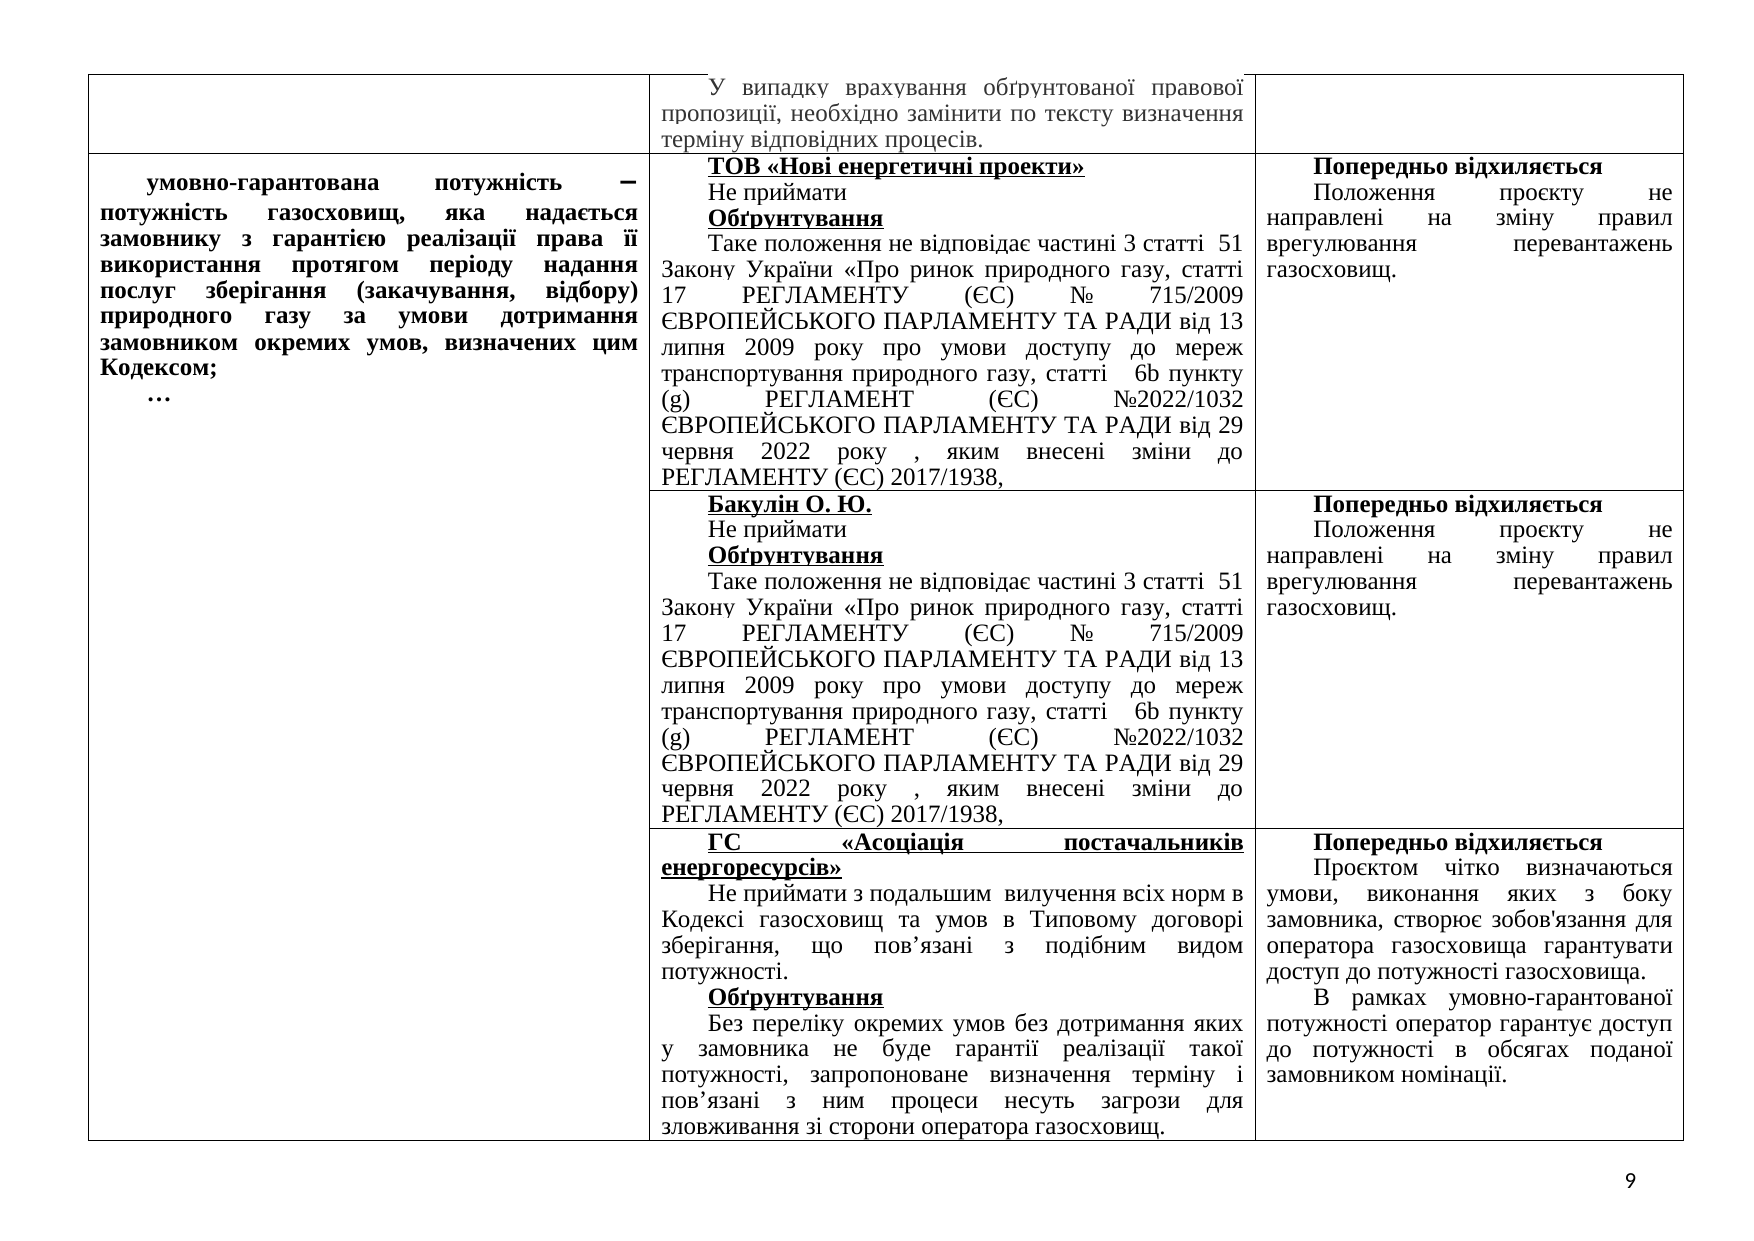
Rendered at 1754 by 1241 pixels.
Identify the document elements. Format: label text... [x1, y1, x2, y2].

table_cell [1256, 829, 1683, 1140]
table_cell ТОВ «Нові енергетичні проекти» Не приймати Обґрунтування Таке положення не відповідає частині 3 статті 51 Закону України «Про ринок природного газу, статті 17 РЕГЛАМЕНТУ (ЄС) № 715/2009 ЄВРОПЕЙСЬКОГО ПАРЛАМЕНТУ ТА РАДИ від 13 липня 2009 року про умови доступу до мереж транспортування природного газу, статті 6b пункту (g) РЕГЛАМЕНТ (ЄС) №2022/1032 ЄВРОПЕЙСЬКОГО ПАРЛАМЕНТУ ТА РАДИ від 29 червня 2022 року , яким внесені зміни до РЕГЛАМЕНТУ (ЄС) 2017/1938, [650, 154, 1255, 490]
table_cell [1256, 75, 1683, 153]
table_cell Бакулін О. Ю. Не приймати Обґрунтування Таке положення не відповідає частині 3 статті 51 Закону України «Про ринок природного газу, статті 17 РЕГЛАМЕНТУ (ЄС) № 715/2009 ЄВРОПЕЙСЬКОГО ПАРЛАМЕНТУ ТА РАДИ від 13 липня 2009 року про умови доступу до мереж транспортування природного газу, статті 6b пункту (g) РЕГЛАМЕНТ (ЄС) №2022/1032 ЄВРОПЕЙСЬКОГО ПАРЛАМЕНТУ ТА РАДИ від 29 червня 2022 року , яким внесені зміни до РЕГЛАМЕНТУ (ЄС) 2017/1938, [650, 491, 1255, 828]
table_cell умовно-гарантована потужність − потужність газосховищ, яка надається замовнику з гарантією реалізації права її використання протягом періоду надання послуг зберігання (закачування, відбору) природного газу за умови дотримання замовником окремих умов, визначених цим Кодексом; … [89, 154, 649, 1140]
table_cell Попередньо відхиляється Положення проєкту не направлені на зміну правил врегулювання перевантажень газосховищ. [1256, 154, 1683, 490]
table_cell Попередньо відхиляється Положення проєкту не направлені на зміну правил врегулювання перевантажень газосховищ. [1256, 491, 1683, 828]
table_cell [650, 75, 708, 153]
